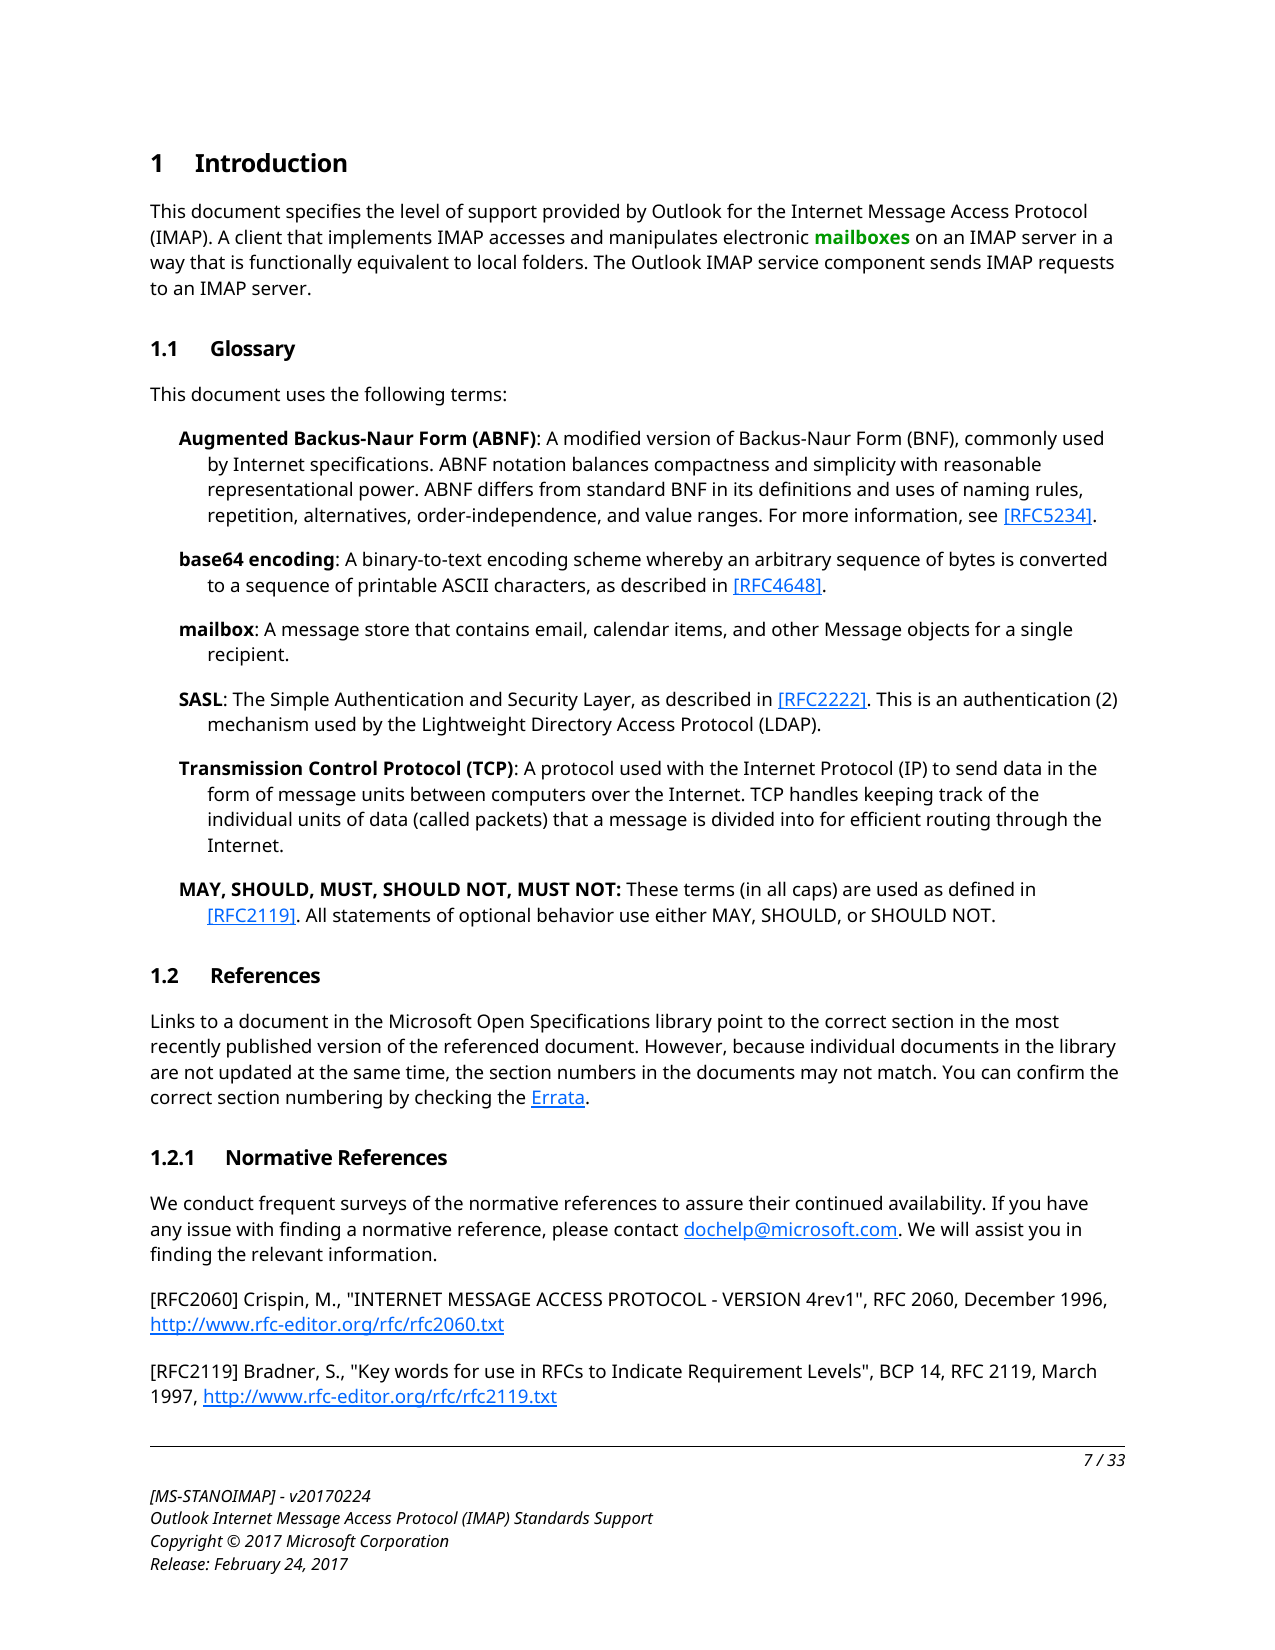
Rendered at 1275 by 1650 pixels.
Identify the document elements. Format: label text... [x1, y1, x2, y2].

text [RFC2119] Bradner, S., "Key words for use in RFCs to Indicate Requirement Levels", BCP 14, RFC 2119, March 1997, http://www.rfc-editor.org/rfc/rfc2119.txt [150, 1358, 1125, 1409]
text MAY, SHOULD, MUST, SHOULD NOT, MUST NOT: These terms (in all caps) are used as defined in [RFC2119]. All statements of optional behavior use either MAY, SHOULD, or SHOULD NOT. [178, 877, 1125, 928]
text We conduct frequent surveys of the normative references to assure their continued availability. If you have any issue with finding a normative reference, please contact dochelp@microsoft.com. We will assist you in finding the relevant information. [150, 1191, 1125, 1267]
text Transmission Control Protocol (TCP): A protocol used with the Internet Protocol (IP) to send data in the form of message units between computers over the Internet. TCP handles keeping track of the individual units of data (called packets) that a message is divided into for efficient routing through the Internet. [178, 756, 1125, 858]
subtitle Glossary [150, 334, 1125, 362]
text SASL: The Simple Authentication and Security Layer, as described in [RFC2222]. This is an authentication (2) mechanism used by the Lightweight Directory Access Protocol (LDAP). [178, 686, 1125, 737]
text mailbox: A message store that contains email, calendar items, and other Message objects for a single recipient. [178, 616, 1125, 667]
subtitle Normative References [150, 1143, 1125, 1172]
text Augmented Backus-Naur Form (ABNF): A modified version of Backus-Naur Form (BNF), commonly used by Internet specifications. ABNF notation balances compactness and simplicity with reasonable representational power. ABNF differs from standard BNF in its definitions and uses of naming rules, repetition, alternatives, order-independence, and value ranges. For more information, see [RFC5234]. [178, 426, 1125, 528]
text This document uses the following terms: [150, 381, 1125, 407]
subtitle Introduction [150, 146, 1125, 180]
text base64 encoding: A binary-to-text encoding scheme whereby an arbitrary sequence of bytes is converted to a sequence of printable ASCII characters, as described in [RFC4648]. [178, 546, 1125, 597]
text This document specifies the level of support provided by Outlook for the Internet Message Access Protocol (IMAP). A client that implements IMAP accesses and manipulates electronic mailboxes on an IMAP server in a way that is functionally equivalent to local folders. The Outlook IMAP service component sends IMAP requests to an IMAP server. [150, 199, 1125, 301]
subtitle References [150, 961, 1125, 989]
text Links to a document in the Microsoft Open Specifications library point to the correct section in the most recently published version of the referenced document. However, because individual documents in the library are not updated at the same time, the section numbers in the documents may not match. You can confirm the correct section numbering by checking the Errata. [150, 1008, 1125, 1110]
text [RFC2060] Crispin, M., "INTERNET MESSAGE ACCESS PROTOCOL - VERSION 4rev1", RFC 2060, December 1996, http://www.rfc-editor.org/rfc/rfc2060.txt [150, 1286, 1125, 1337]
